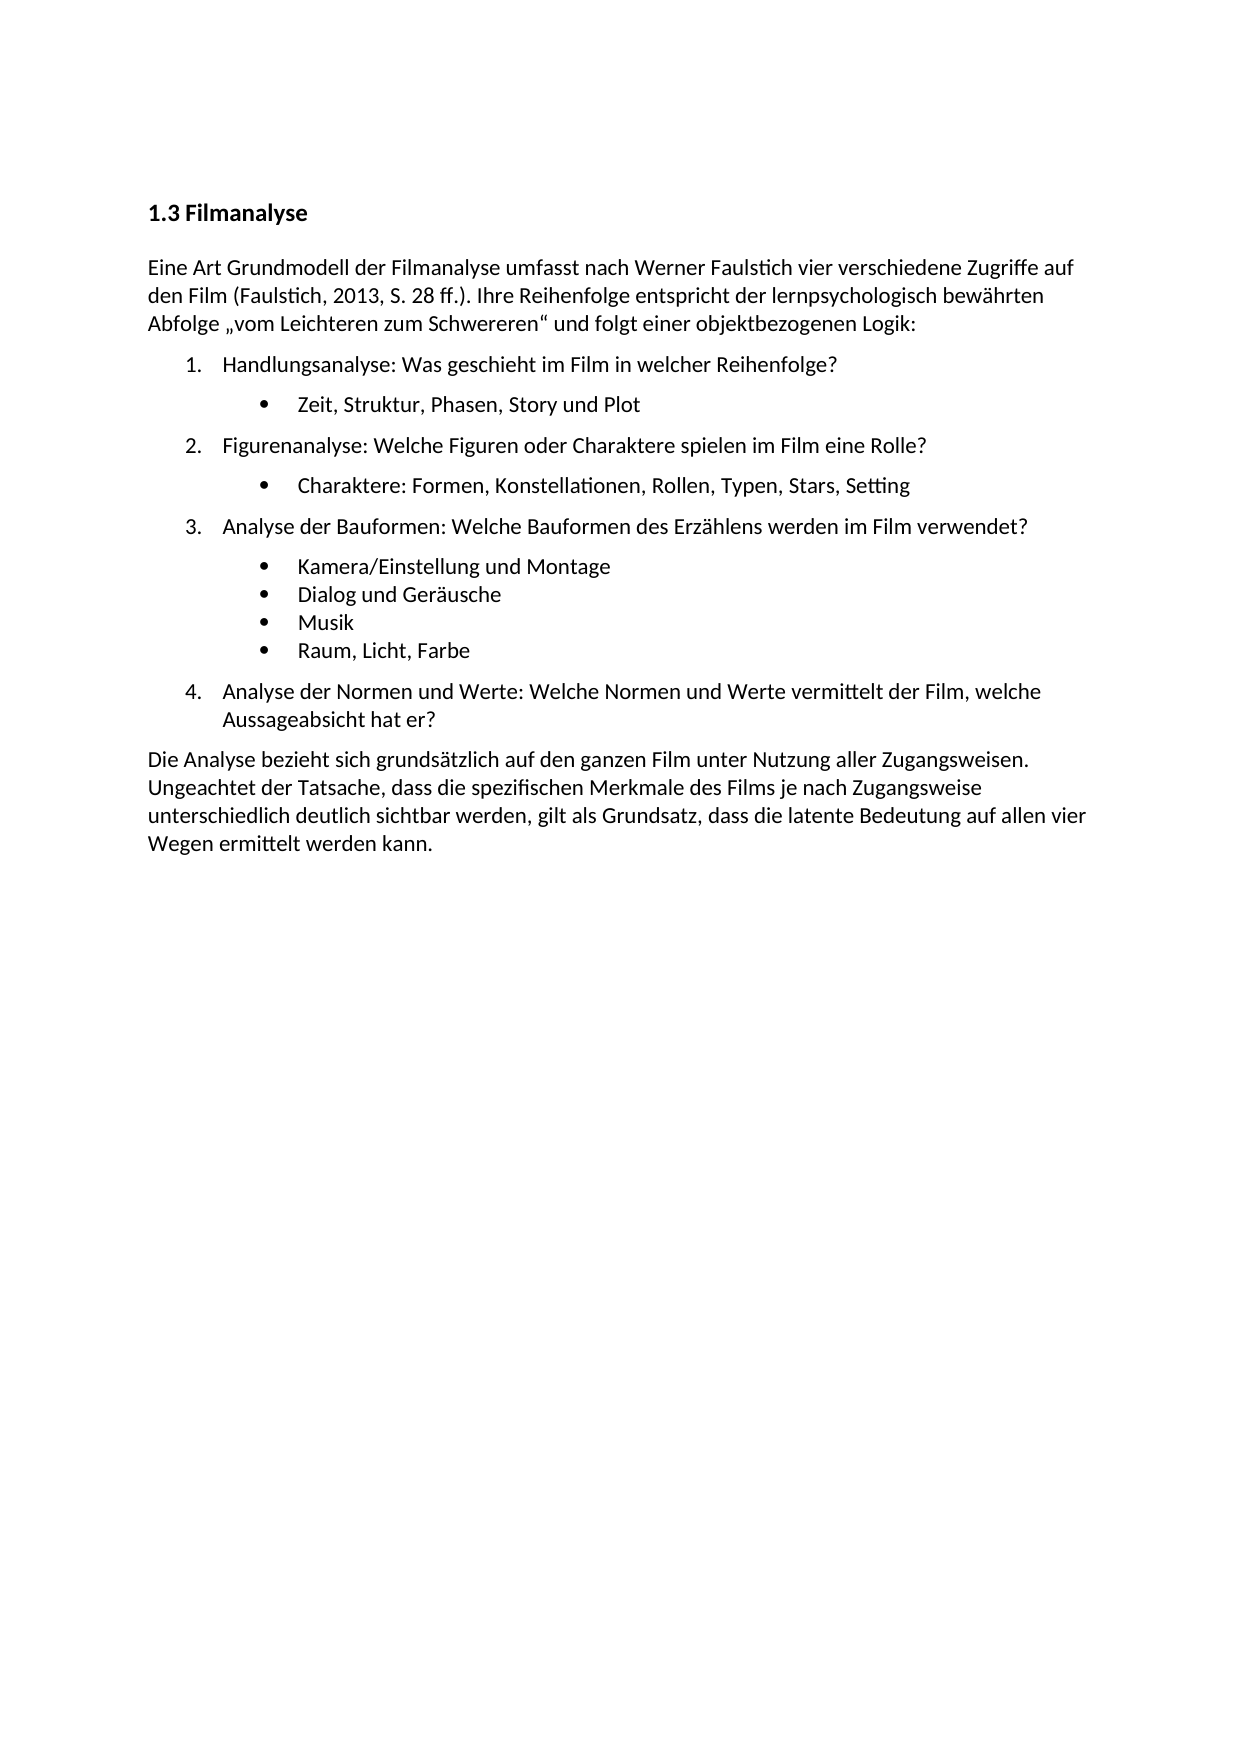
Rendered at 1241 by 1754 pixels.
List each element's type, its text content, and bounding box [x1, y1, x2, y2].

list Raum, Licht, Farbe [260, 636, 1093, 664]
text Eine Art Grundmodell der Filmanalyse umfasst nach Werner Faulstich vier verschiedene Zugriffe auf den Film (Faulstich, 2013, S. 28 ff.). Ihre Reihenfolge entspricht der lernpsychologisch bewährten Abfolge „vom Leichteren zum Schwereren“ und folgt einer objektbezogenen Logik: [148, 253, 1093, 337]
list Dialog und Geräusche [260, 580, 1093, 608]
text Die Analyse bezieht sich grundsätzlich auf den ganzen Film unter Nutzung aller Zugangsweisen. Ungeachtet der Tatsache, dass die spezifischen Merkmale des Films je nach Zugangsweise unterschiedlich deutlich sichtbar werden, gilt als Grundsatz, dass die latente Bedeutung auf allen vier Wegen ermittelt werden kann. [148, 745, 1093, 857]
list Handlungsanalyse: Was geschieht im Film in welcher Reihenfolge? [185, 350, 1093, 378]
list Analyse der Normen und Werte: Welche Normen und Werte vermittelt der Film, welche Aussageabsicht hat er? [185, 677, 1093, 733]
list Zeit, Struktur, Phasen, Story und Plot [260, 390, 1093, 418]
list Figurenanalyse: Welche Figuren oder Charaktere spielen im Film eine Rolle? [185, 431, 1093, 459]
list Kamera/Einstellung und Montage [260, 552, 1093, 580]
list Charaktere: Formen, Konstellationen, Rollen, Typen, Stars, Setting [260, 471, 1093, 499]
list Analyse der Bauformen: Welche Bauformen des Erzählens werden im Film verwendet? [185, 512, 1093, 540]
list Musik [260, 608, 1093, 636]
subtitle Filmanalyse [148, 198, 1093, 228]
